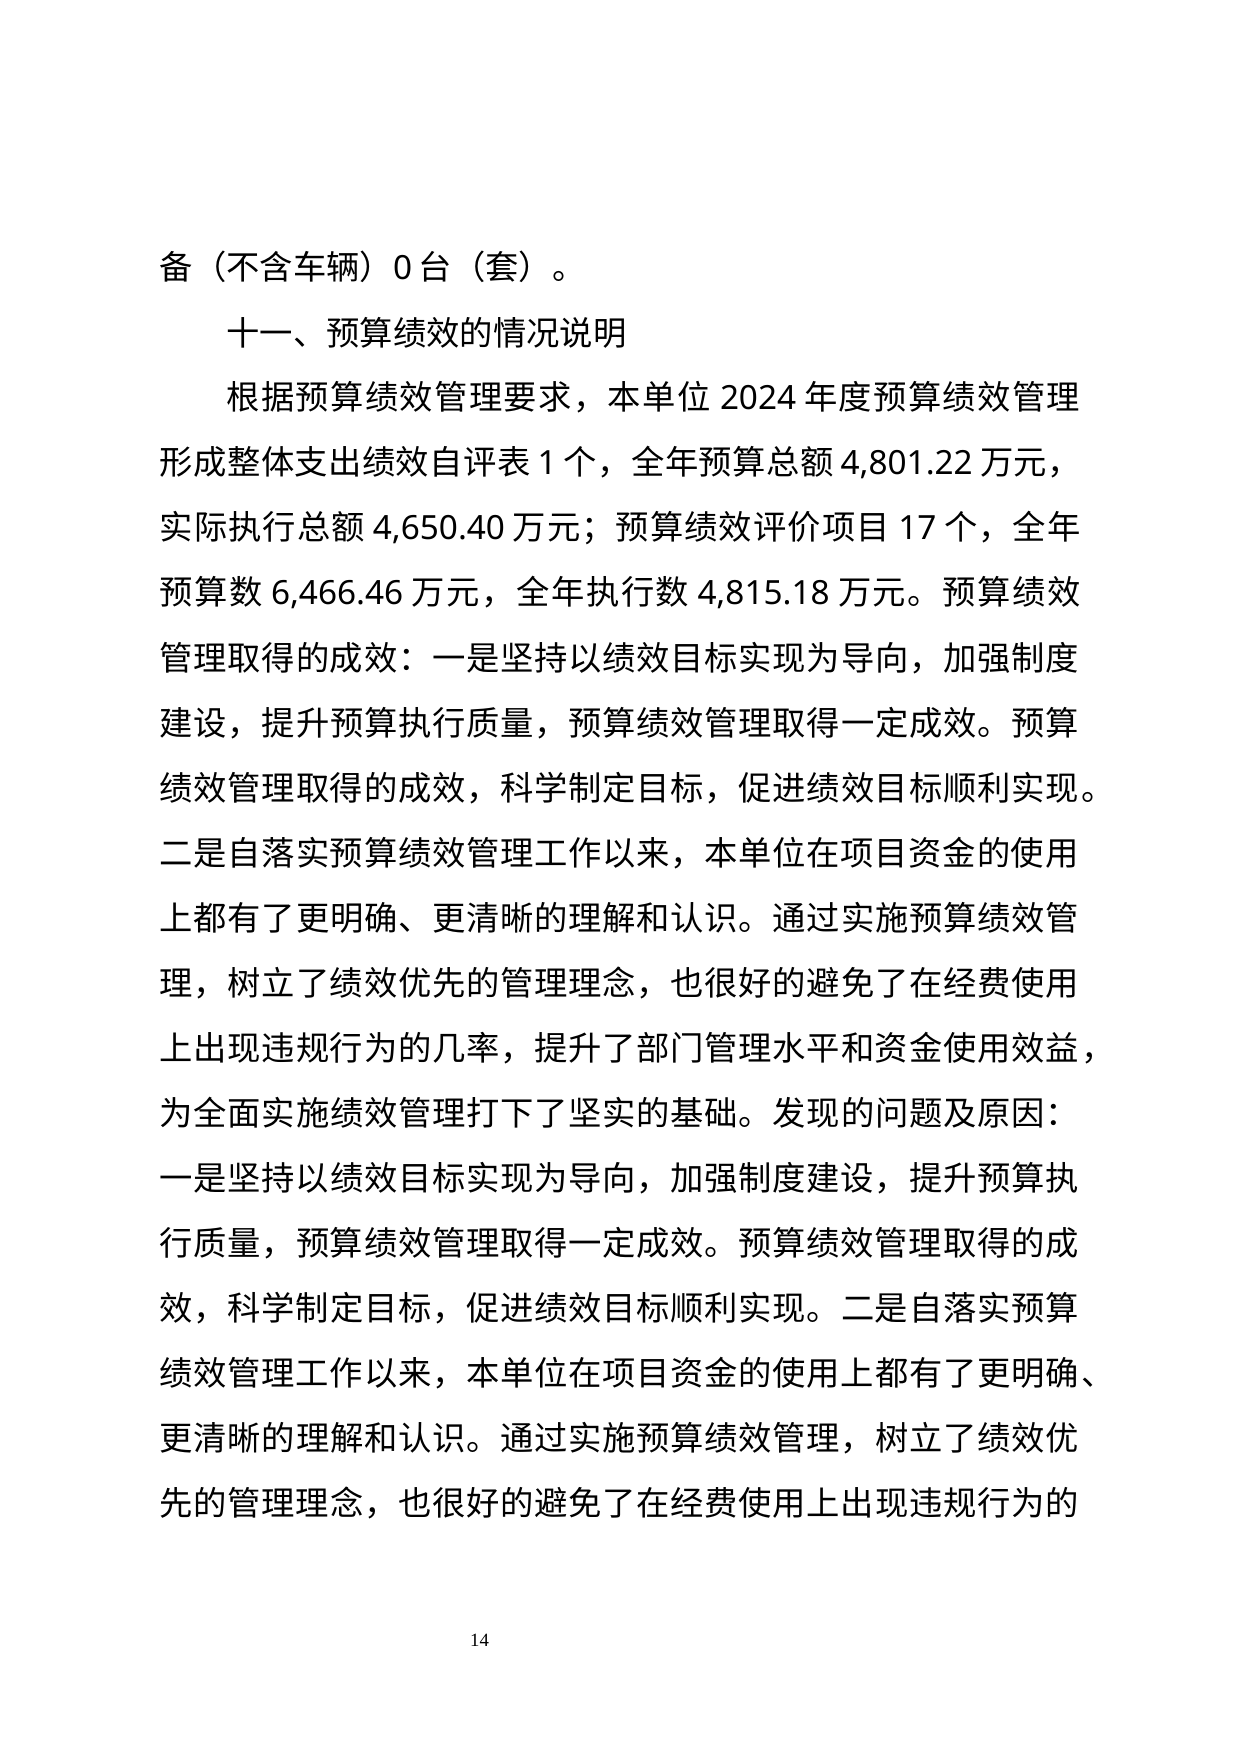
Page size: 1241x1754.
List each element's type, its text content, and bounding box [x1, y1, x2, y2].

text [159, 363, 1081, 1533]
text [159, 233, 1081, 298]
text 十一、预算绩效的情况说明 [159, 298, 1081, 363]
